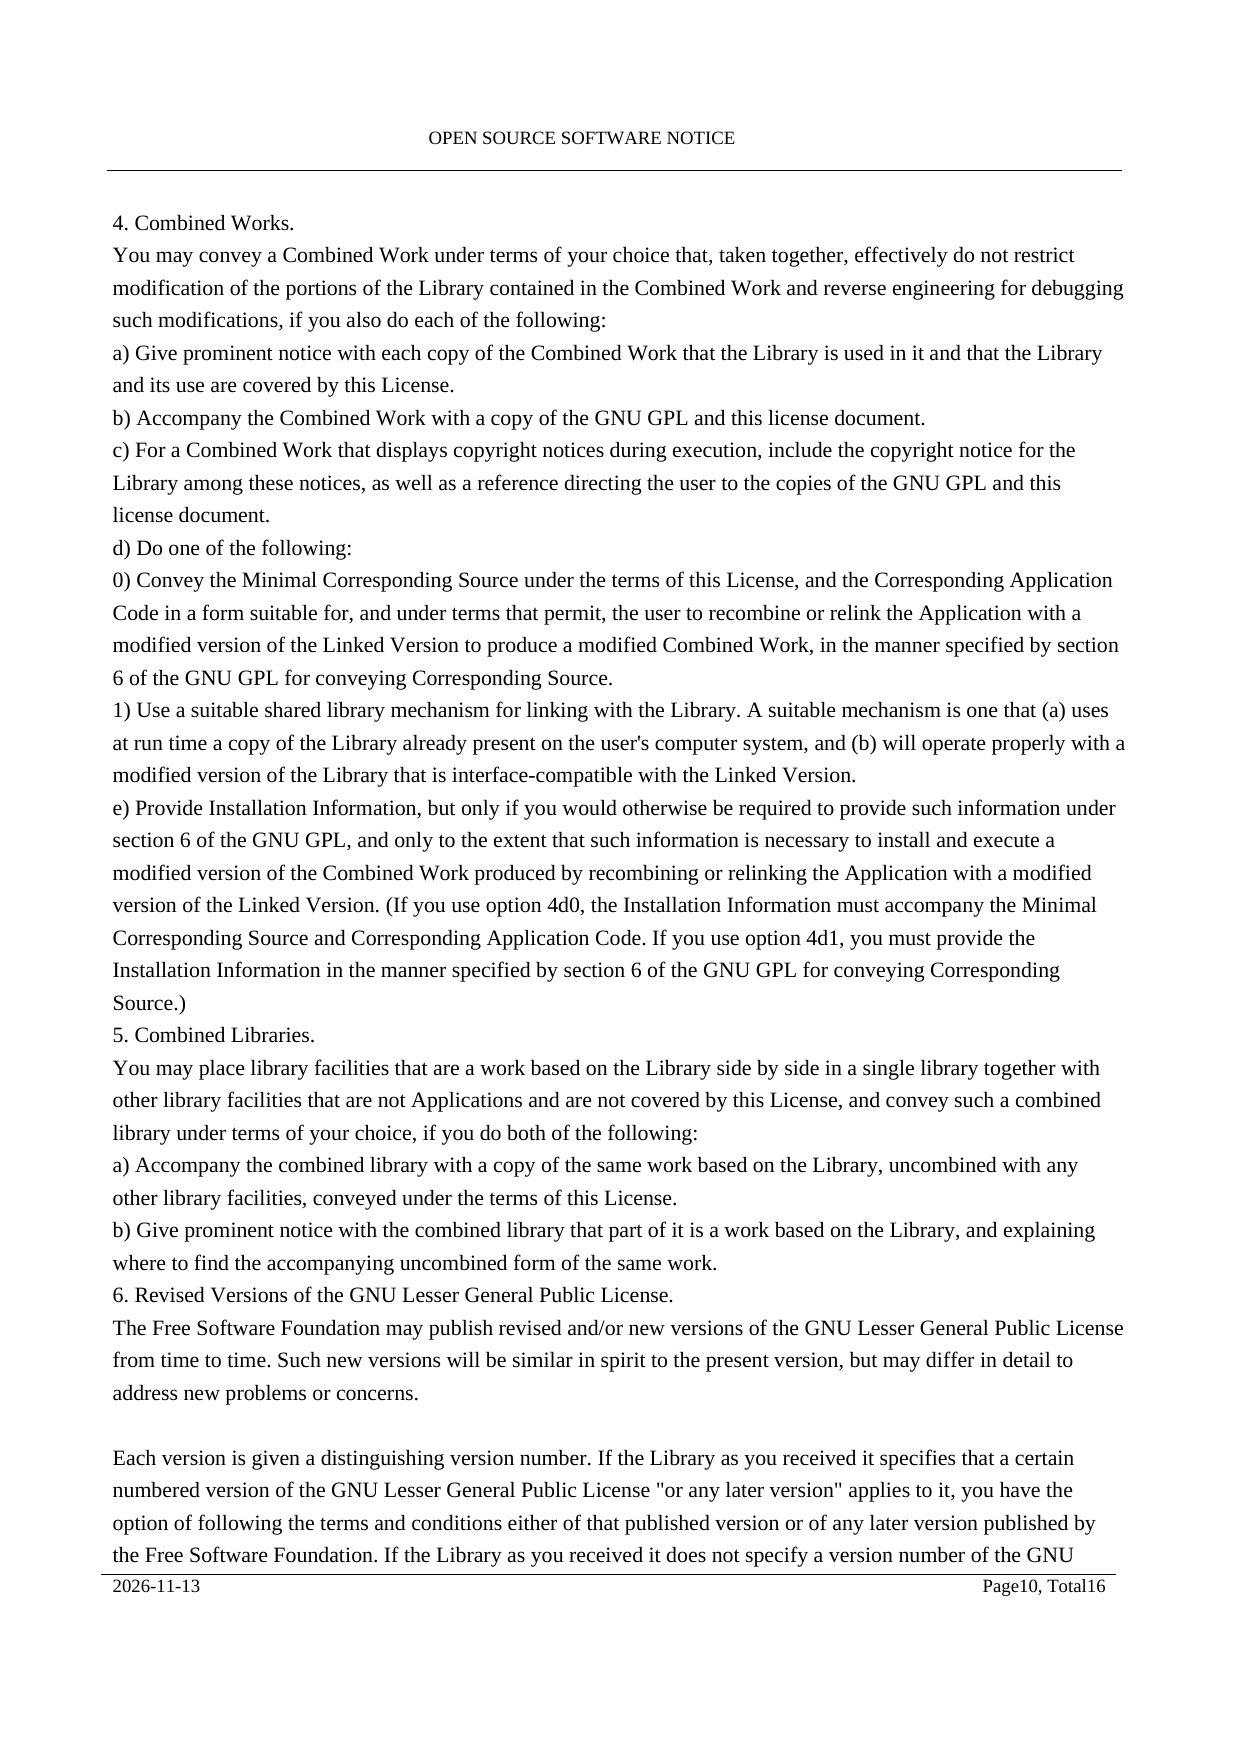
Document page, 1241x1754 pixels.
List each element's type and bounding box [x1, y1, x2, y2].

text [112, 206, 1128, 1571]
